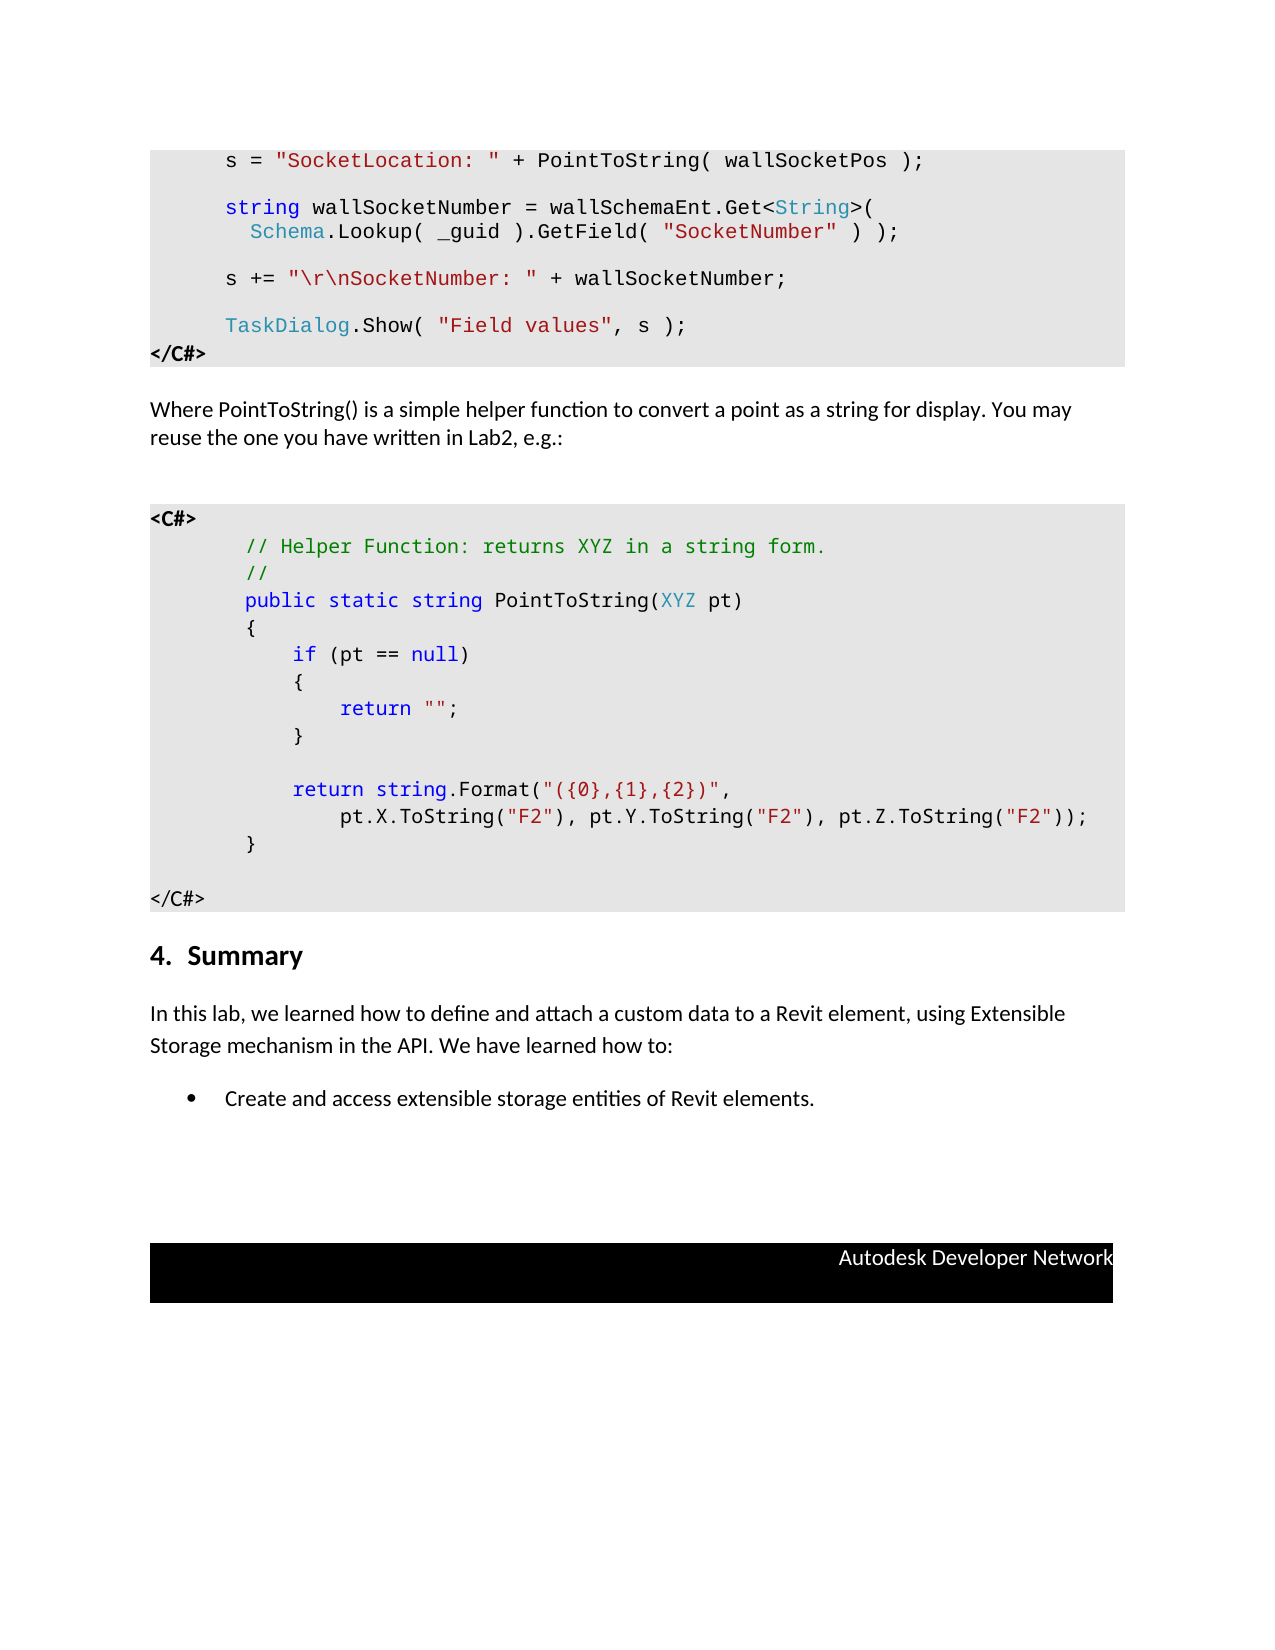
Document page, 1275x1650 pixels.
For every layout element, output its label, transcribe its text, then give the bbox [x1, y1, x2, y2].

text <C#> [150, 504, 1125, 532]
text Autodesk Developer Network [150, 1243, 1113, 1303]
text Where PointToString() is a simple helper function to convert a point as a string for display. You may reuse the one you have written in Lab2, e.g.: [150, 395, 1125, 451]
text </C#> [150, 339, 1125, 367]
list Summary [150, 937, 1125, 973]
text return string.Format("({0},{1},{2})", [150, 775, 1125, 802]
text // Helper Function: returns XYZ in a string form. [150, 532, 1125, 559]
text pt.X.ToString("F2"), pt.Y.ToString("F2"), pt.Z.ToString("F2")); [150, 802, 1125, 829]
text { [150, 667, 1125, 694]
list Create and access extensible storage entities of Revit elements. [187, 1084, 1125, 1112]
text public static string PointToString(XYZ pt) [150, 586, 1125, 613]
text s = "SocketLocation: " + PointToString( wallSocketPos ); [150, 150, 1125, 174]
text // [150, 559, 1125, 586]
text Schema.Lookup( _guid ).GetField( "SocketNumber" ) ); [150, 221, 1125, 244]
text } [150, 829, 1125, 856]
text if (pt == null) [150, 640, 1125, 667]
text } [150, 721, 1125, 748]
text { [150, 613, 1125, 640]
text TaskDialog.Show( "Field values", s ); [150, 316, 1125, 339]
text </C#> [150, 884, 1125, 912]
text In this lab, we learned how to define and attach a custom data to a Revit element, using Extensible Storage mechanism in the API. We have learned how to: [150, 999, 1125, 1059]
text s += "\r\nSocketNumber: " + wallSocketNumber; [150, 268, 1125, 292]
text return ""; [150, 694, 1125, 721]
text string wallSocketNumber = wallSchemaEnt.Get<String>( [150, 197, 1125, 221]
